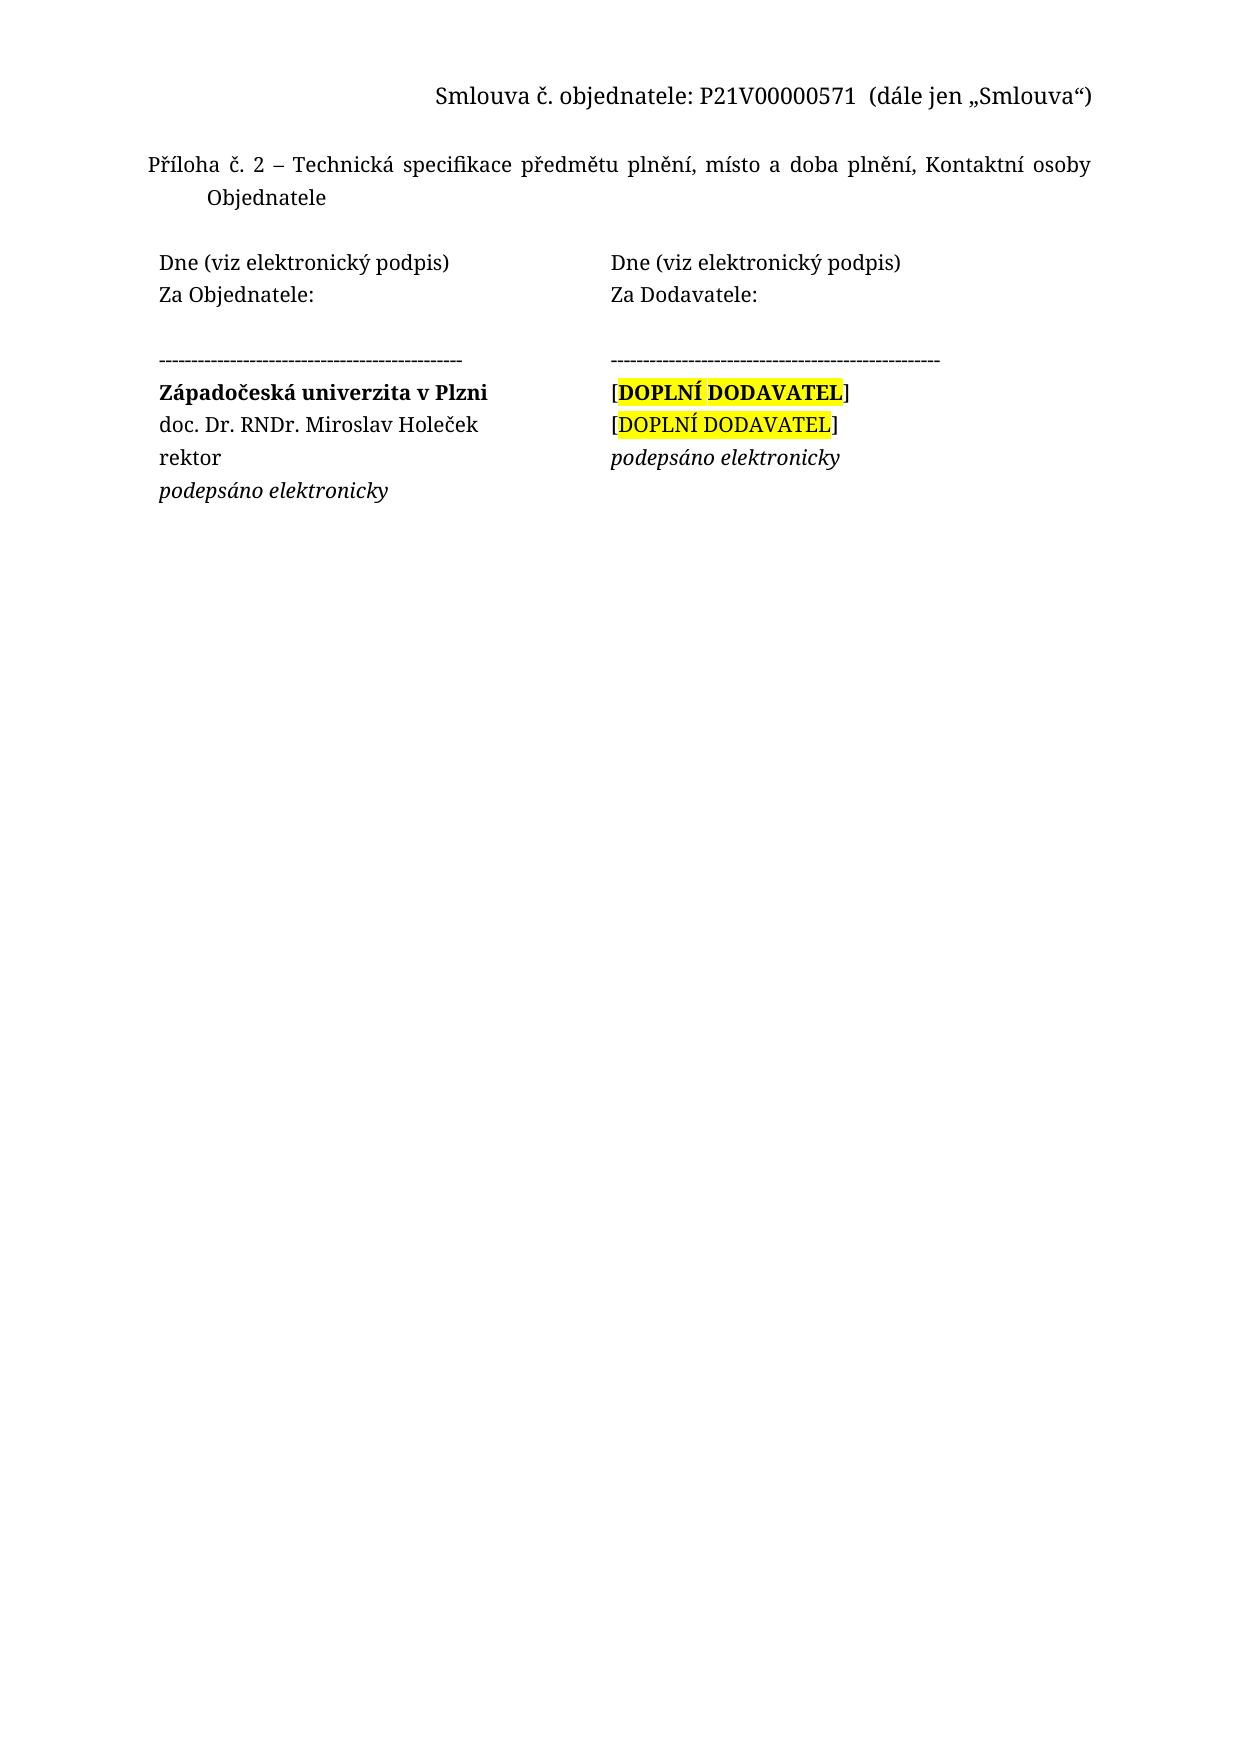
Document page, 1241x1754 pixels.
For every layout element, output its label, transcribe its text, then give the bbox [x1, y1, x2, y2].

text Příloha č. 2 – Technická specifikace předmětu plnění, místo a doba plnění, Kontaktní osoby Objednatele [148, 150, 1093, 211]
table_header Dne (viz elektronický podpis) Za Dodavatele: --------------------------------------------------- [DOPLNÍ DODAVATEL] [DOPLNÍ DODAVATEL] podepsáno elektronicky [599, 248, 1051, 508]
table_header Dne (viz elektronický podpis) Za Objednatele: ----------------------------------------------- Západočeská univerzita v Plzni doc. Dr. RNDr. Miroslav Holeček rektor podepsáno elektronicky [148, 248, 599, 508]
